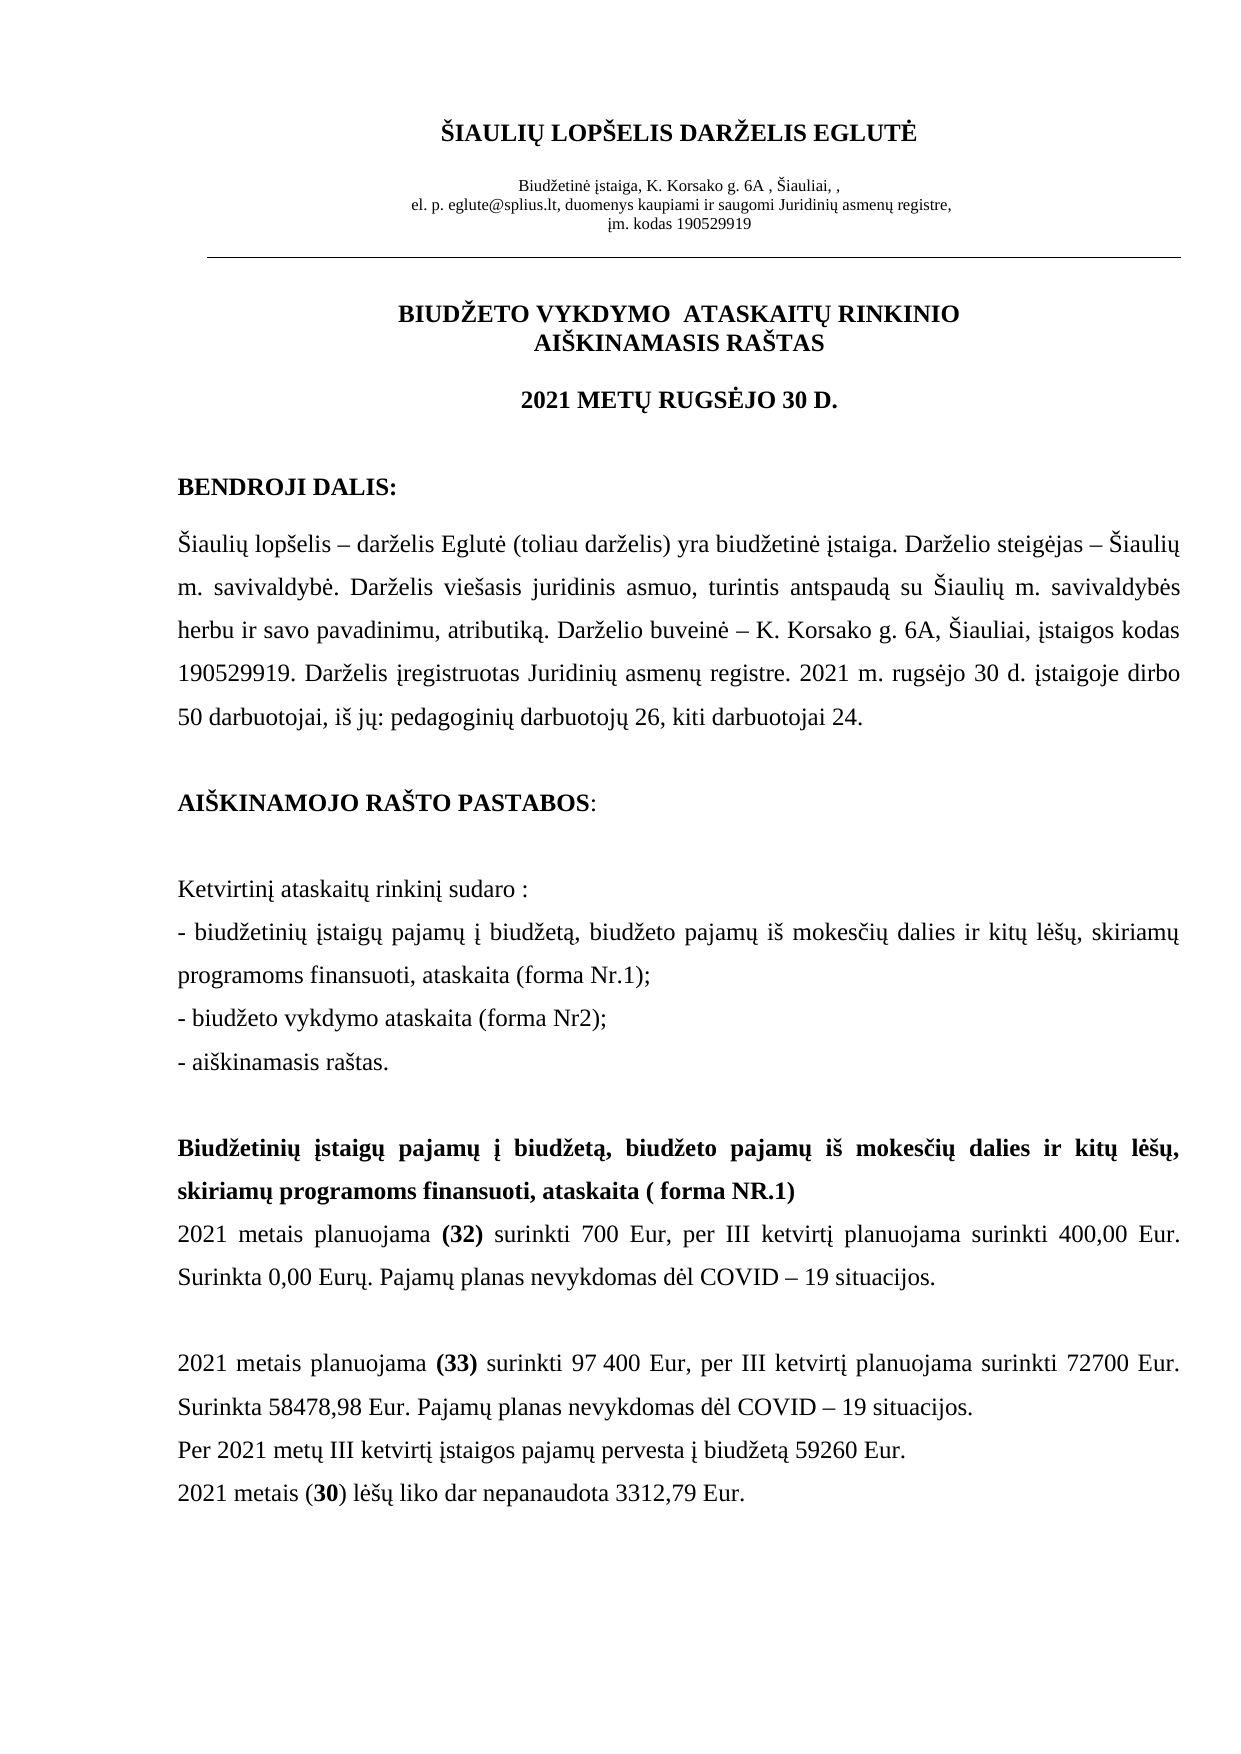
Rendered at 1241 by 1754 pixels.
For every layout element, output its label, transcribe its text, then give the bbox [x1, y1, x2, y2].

text Ketvirtinį ataskaitų rinkinį sudaro : [177, 874, 1181, 903]
text 2021 metais (30) lėšų liko dar nepanaudota 3312,79 Eur. [177, 1478, 1181, 1507]
text BENDROJI DALIS: [177, 472, 1181, 500]
text Šiaulių lopšelis – darželis Eglutė (toliau darželis) yra biudžetinė įstaiga. Darželio steigėjas – Šiaulių m. savivaldybė. Darželis viešasis juridinis asmuo, turintis antspaudą su Šiaulių m. savivaldybės herbu ir savo pavadinimu, atributiką. Darželio buveinė – K. Korsako g. 6A, Šiauliai, įstaigos kodas 190529919. Darželis įregistruotas Juridinių asmenų registre. 2021 m. rugsėjo 30 d. įstaigoje dirbo 50 darbuotojai, iš jų: pedagoginių darbuotojų 26, kiti darbuotojai 24. [177, 529, 1181, 730]
text ŠIAULIŲ LOPŠELIS DARŽELIS EGLUTĖ [177, 118, 1181, 147]
text Per 2021 metų III ketvirtį įstaigos pajamų pervesta į biudžetą 59260 Eur. [177, 1435, 1181, 1463]
text Biudžetinių įstaigų pajamų į biudžetą, biudžeto pajamų iš mokesčių dalies ir kitų lėšų, skiriamų programoms finansuoti, ataskaita ( forma NR.1) [177, 1133, 1181, 1205]
text Biudžetinė įstaiga, K. Korsako g. 6A , Šiauliai, , [177, 176, 1181, 195]
text 2021 metų RUGSĖJO 30 d. [177, 385, 1181, 414]
text aiškinAmasIS RAŠTAS [177, 328, 1181, 357]
text el. p. eglute@splius.lt, duomenys kaupiami ir saugomi Juridinių asmenų registre, [177, 195, 1181, 214]
text BIUDŽETO vykdymo ATASKAITŲ RINKINIO [177, 299, 1181, 328]
text 2021 metais planuojama (33) surinkti 97 400 Eur, per III ketvirtį planuojama surinkti 72700 Eur. Surinkta 58478,98 Eur. Pajamų planas nevykdomas dėl COVID – 19 situacijos. [177, 1348, 1181, 1420]
text - biudžetinių įstaigų pajamų į biudžetą, biudžeto pajamų iš mokesčių dalies ir kitų lėšų, skiriamų programoms finansuoti, ataskaita (forma Nr.1); [177, 917, 1181, 989]
text 2021 metais planuojama (32) surinkti 700 Eur, per III ketvirtį planuojama surinkti 400,00 Eur. Surinkta 0,00 Eurų. Pajamų planas nevykdomas dėl COVID – 19 situacijos. [177, 1219, 1181, 1291]
text - aiškinamasis raštas. [177, 1047, 1181, 1075]
text AIŠKINAMOJO RAŠTO PASTABOS: [177, 788, 1181, 817]
text įm. kodas 190529919 [177, 214, 1181, 233]
text - biudžeto vykdymo ataskaita (forma Nr2); [177, 1003, 1181, 1032]
